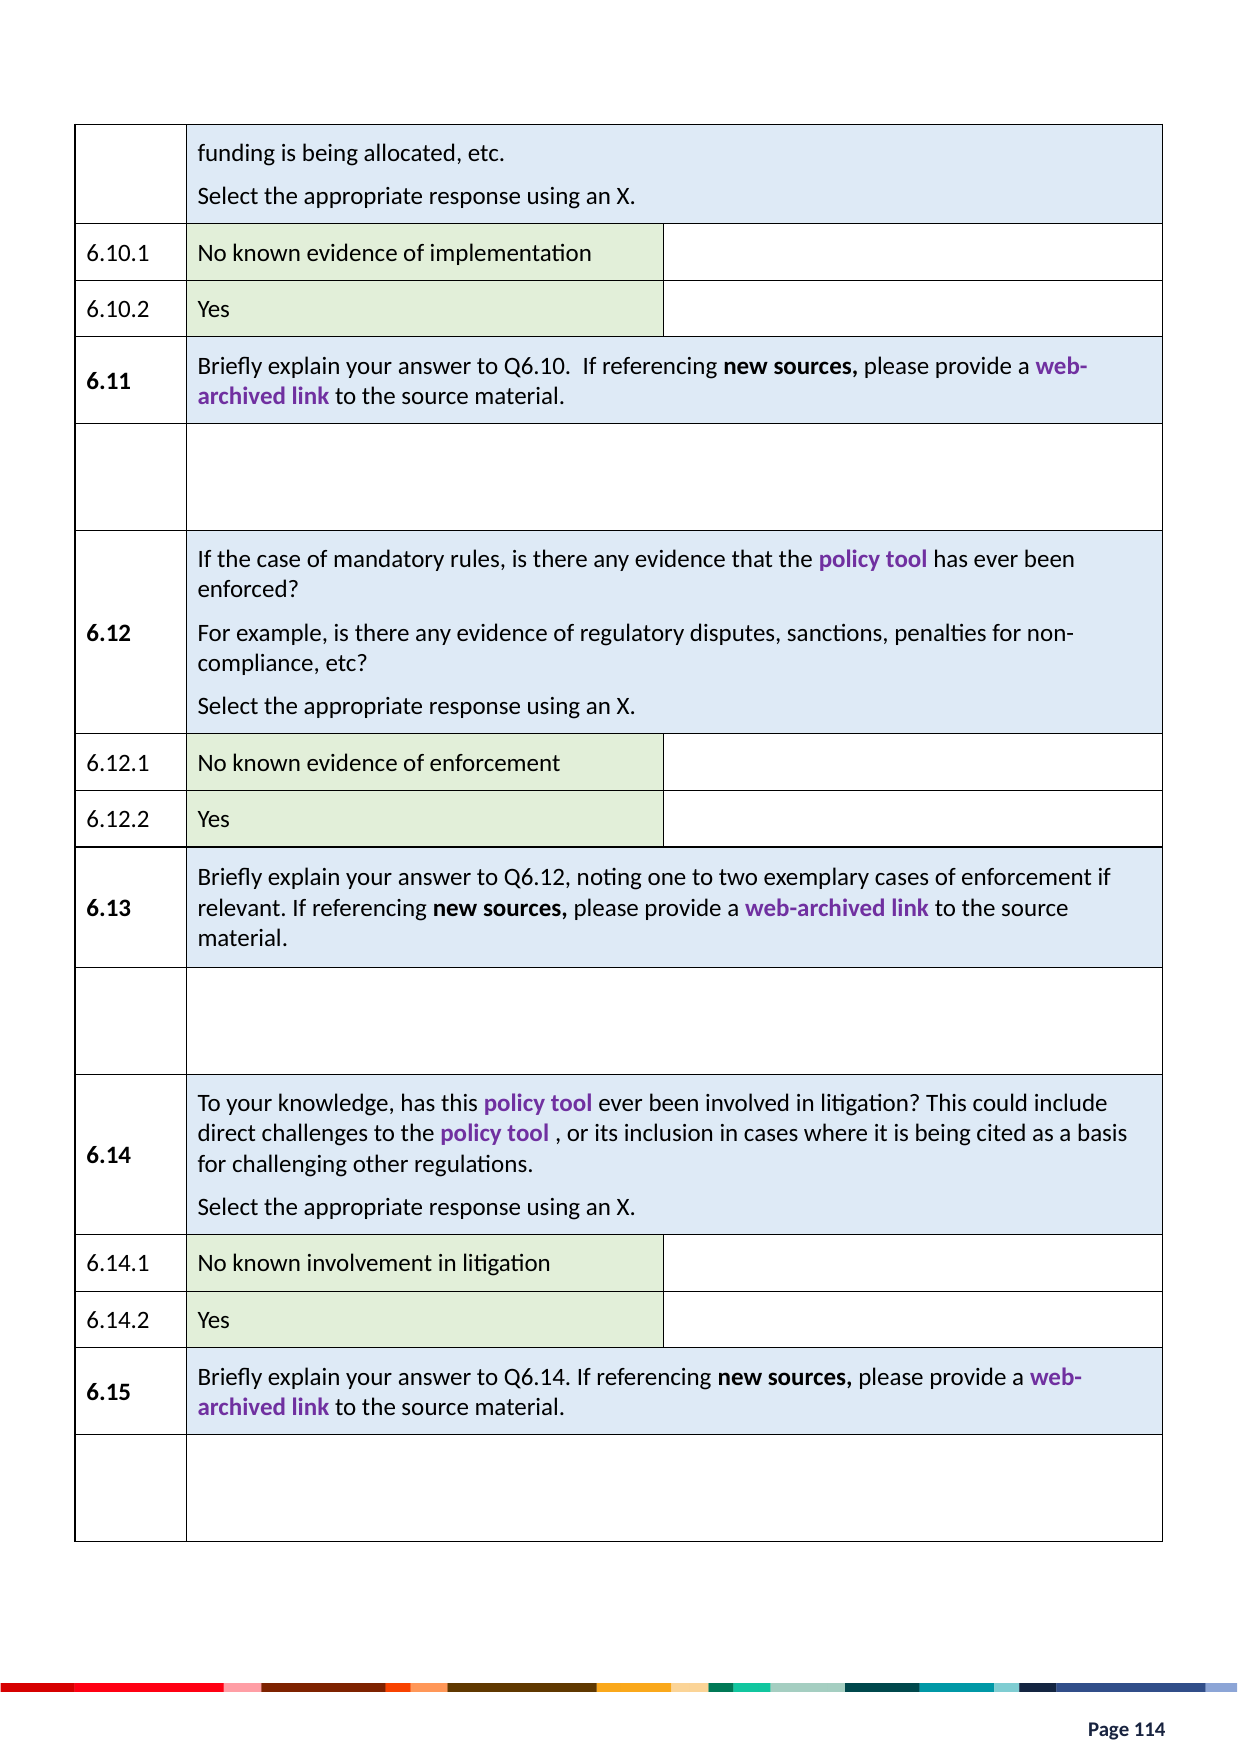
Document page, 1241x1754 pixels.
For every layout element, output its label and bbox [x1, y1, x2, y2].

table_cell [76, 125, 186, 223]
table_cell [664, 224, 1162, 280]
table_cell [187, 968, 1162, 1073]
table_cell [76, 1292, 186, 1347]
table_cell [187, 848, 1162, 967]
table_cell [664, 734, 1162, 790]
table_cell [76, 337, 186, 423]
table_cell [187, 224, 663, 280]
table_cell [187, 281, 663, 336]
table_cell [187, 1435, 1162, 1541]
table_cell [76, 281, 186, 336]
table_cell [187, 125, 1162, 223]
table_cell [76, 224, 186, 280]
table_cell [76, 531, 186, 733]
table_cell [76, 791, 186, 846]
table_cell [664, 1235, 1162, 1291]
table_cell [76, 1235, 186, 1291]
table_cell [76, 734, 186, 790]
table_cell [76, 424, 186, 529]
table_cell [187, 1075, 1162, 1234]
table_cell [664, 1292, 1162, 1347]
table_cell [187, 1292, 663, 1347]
picture [0, 1683, 1236, 1692]
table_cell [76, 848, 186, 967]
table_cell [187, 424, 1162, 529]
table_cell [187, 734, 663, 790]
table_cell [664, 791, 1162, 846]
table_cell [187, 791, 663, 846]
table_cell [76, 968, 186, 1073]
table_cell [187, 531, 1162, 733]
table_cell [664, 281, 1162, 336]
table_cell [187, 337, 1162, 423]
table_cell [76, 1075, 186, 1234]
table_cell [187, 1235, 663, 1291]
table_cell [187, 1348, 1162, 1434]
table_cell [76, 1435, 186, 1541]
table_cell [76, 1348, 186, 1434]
